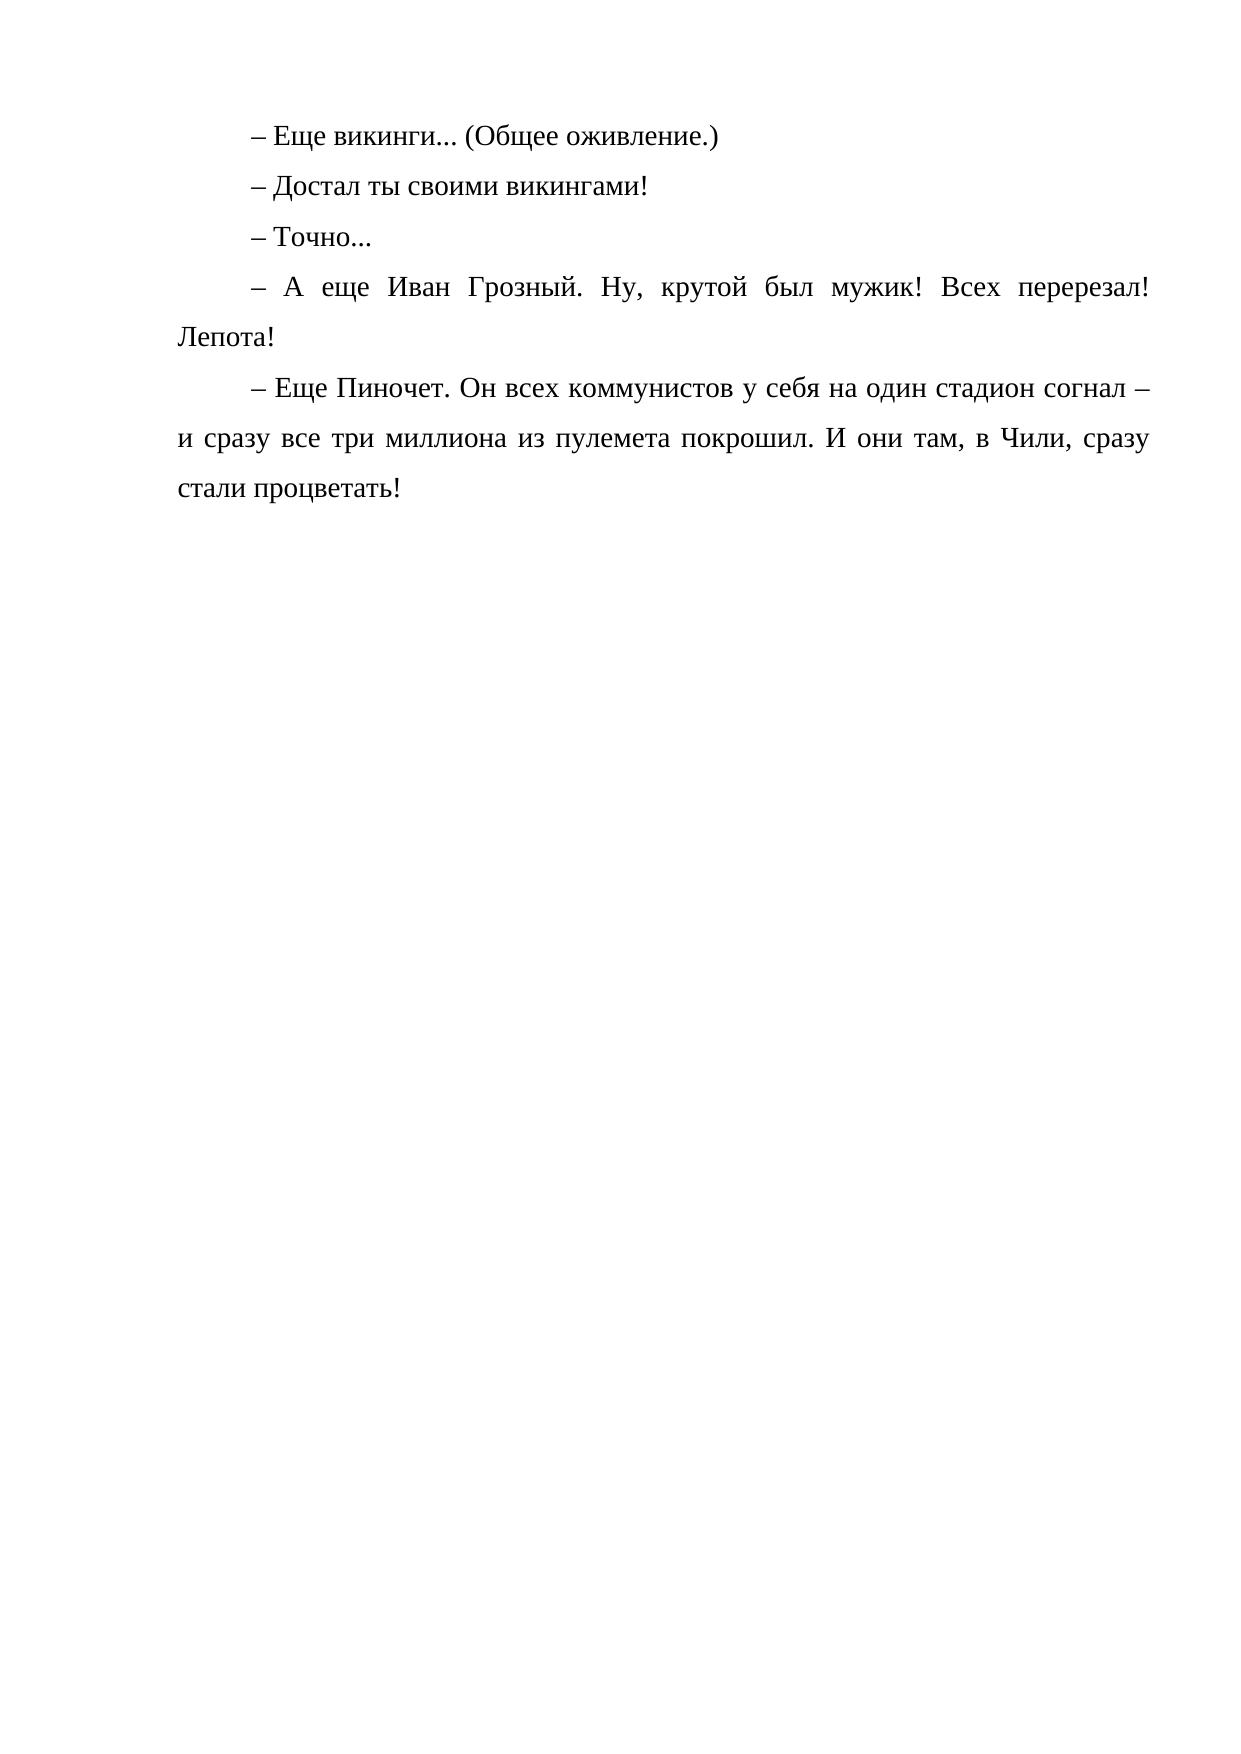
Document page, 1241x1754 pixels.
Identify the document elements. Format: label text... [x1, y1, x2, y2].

text – А еще Иван Грозный. Ну, крутой был мужик! Всех перерезал! Лепота! [177, 269, 1152, 353]
text – Достал ты своими викингами! [177, 168, 1152, 202]
text – Точно... [177, 219, 1152, 252]
text – Еще викинги... (Общее оживление.) [177, 118, 1152, 152]
text – Еще Пиночет. Он всех коммунистов у себя на один стадион согнал – и сразу все три миллиона из пулемета покрошил. И они там, в Чили, сразу стали процветать! [177, 370, 1152, 504]
